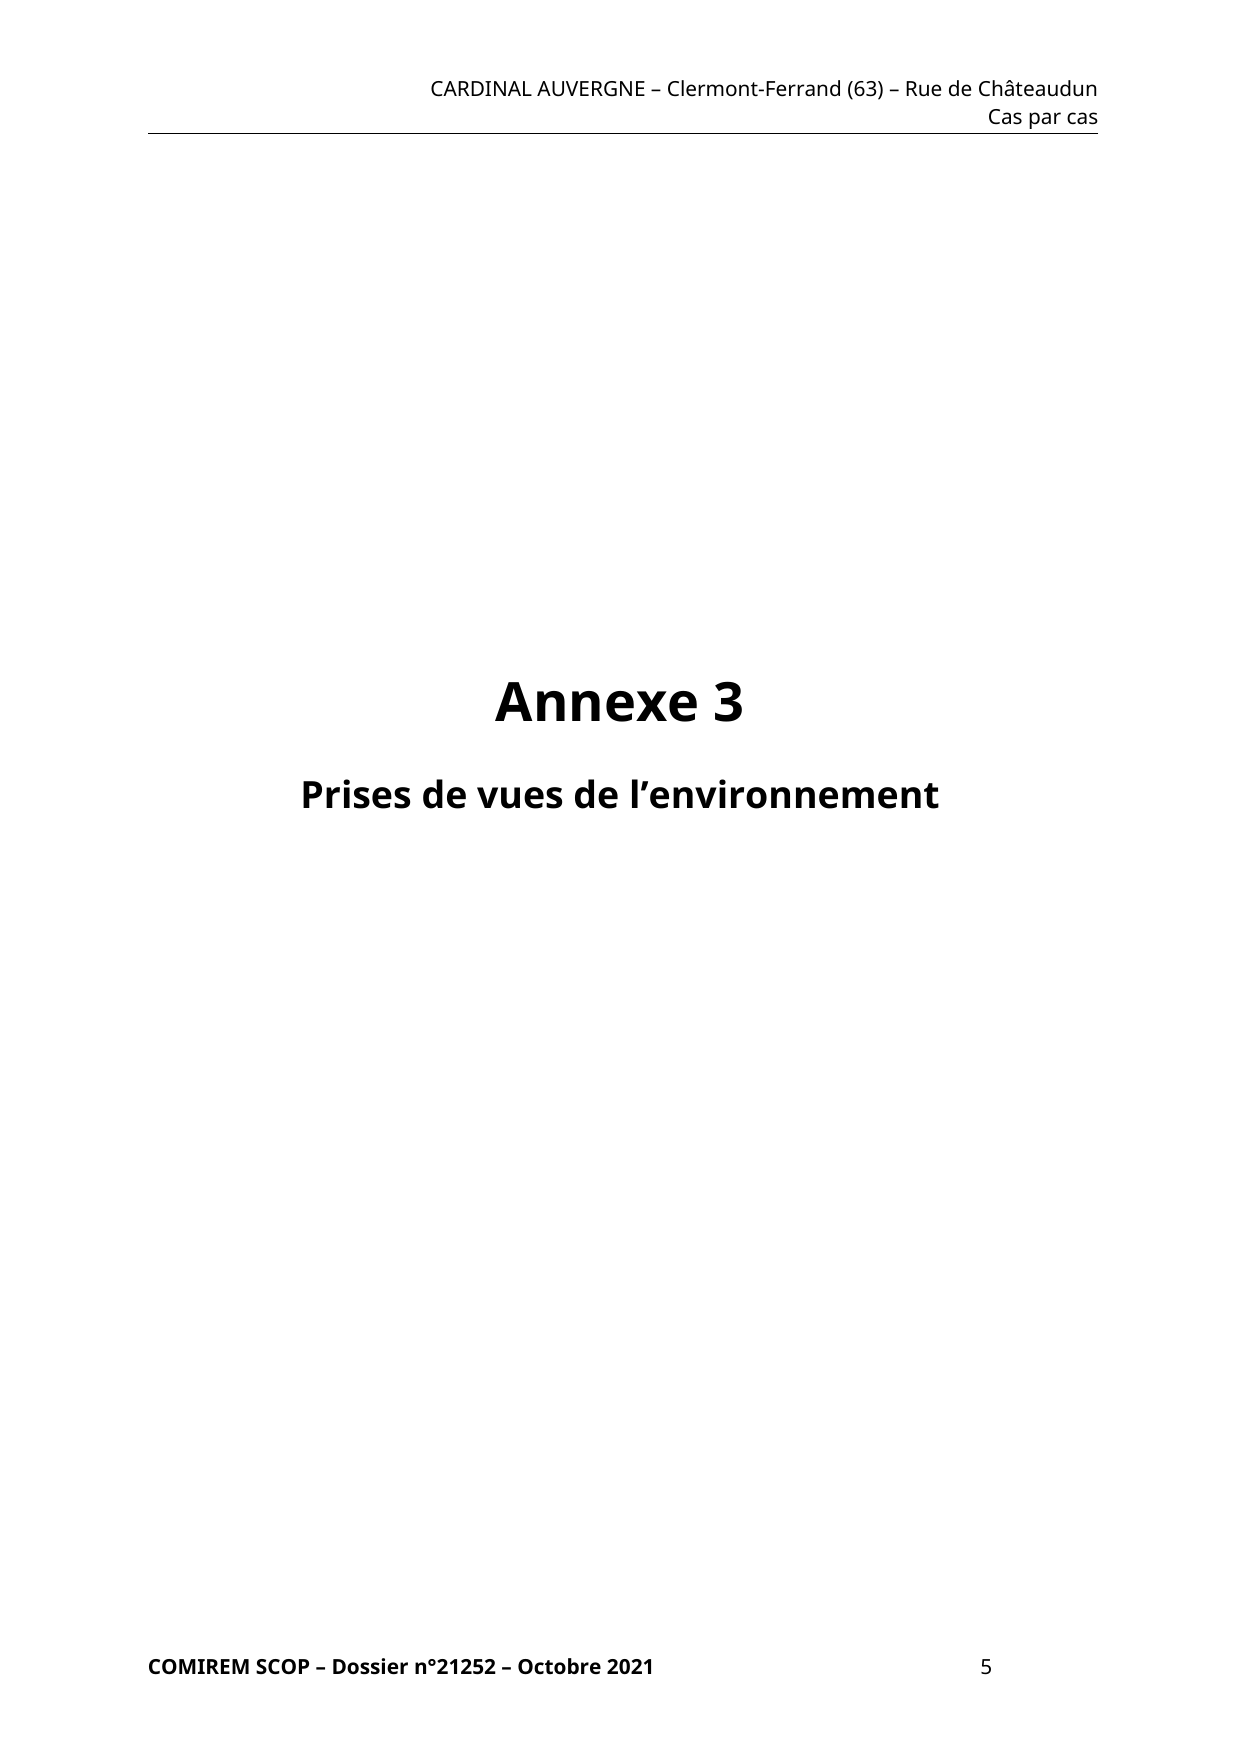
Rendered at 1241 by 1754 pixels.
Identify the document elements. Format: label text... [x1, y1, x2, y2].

text Prises de vues de l’environnement [148, 769, 1093, 820]
text Annexe 3 [148, 664, 1093, 738]
